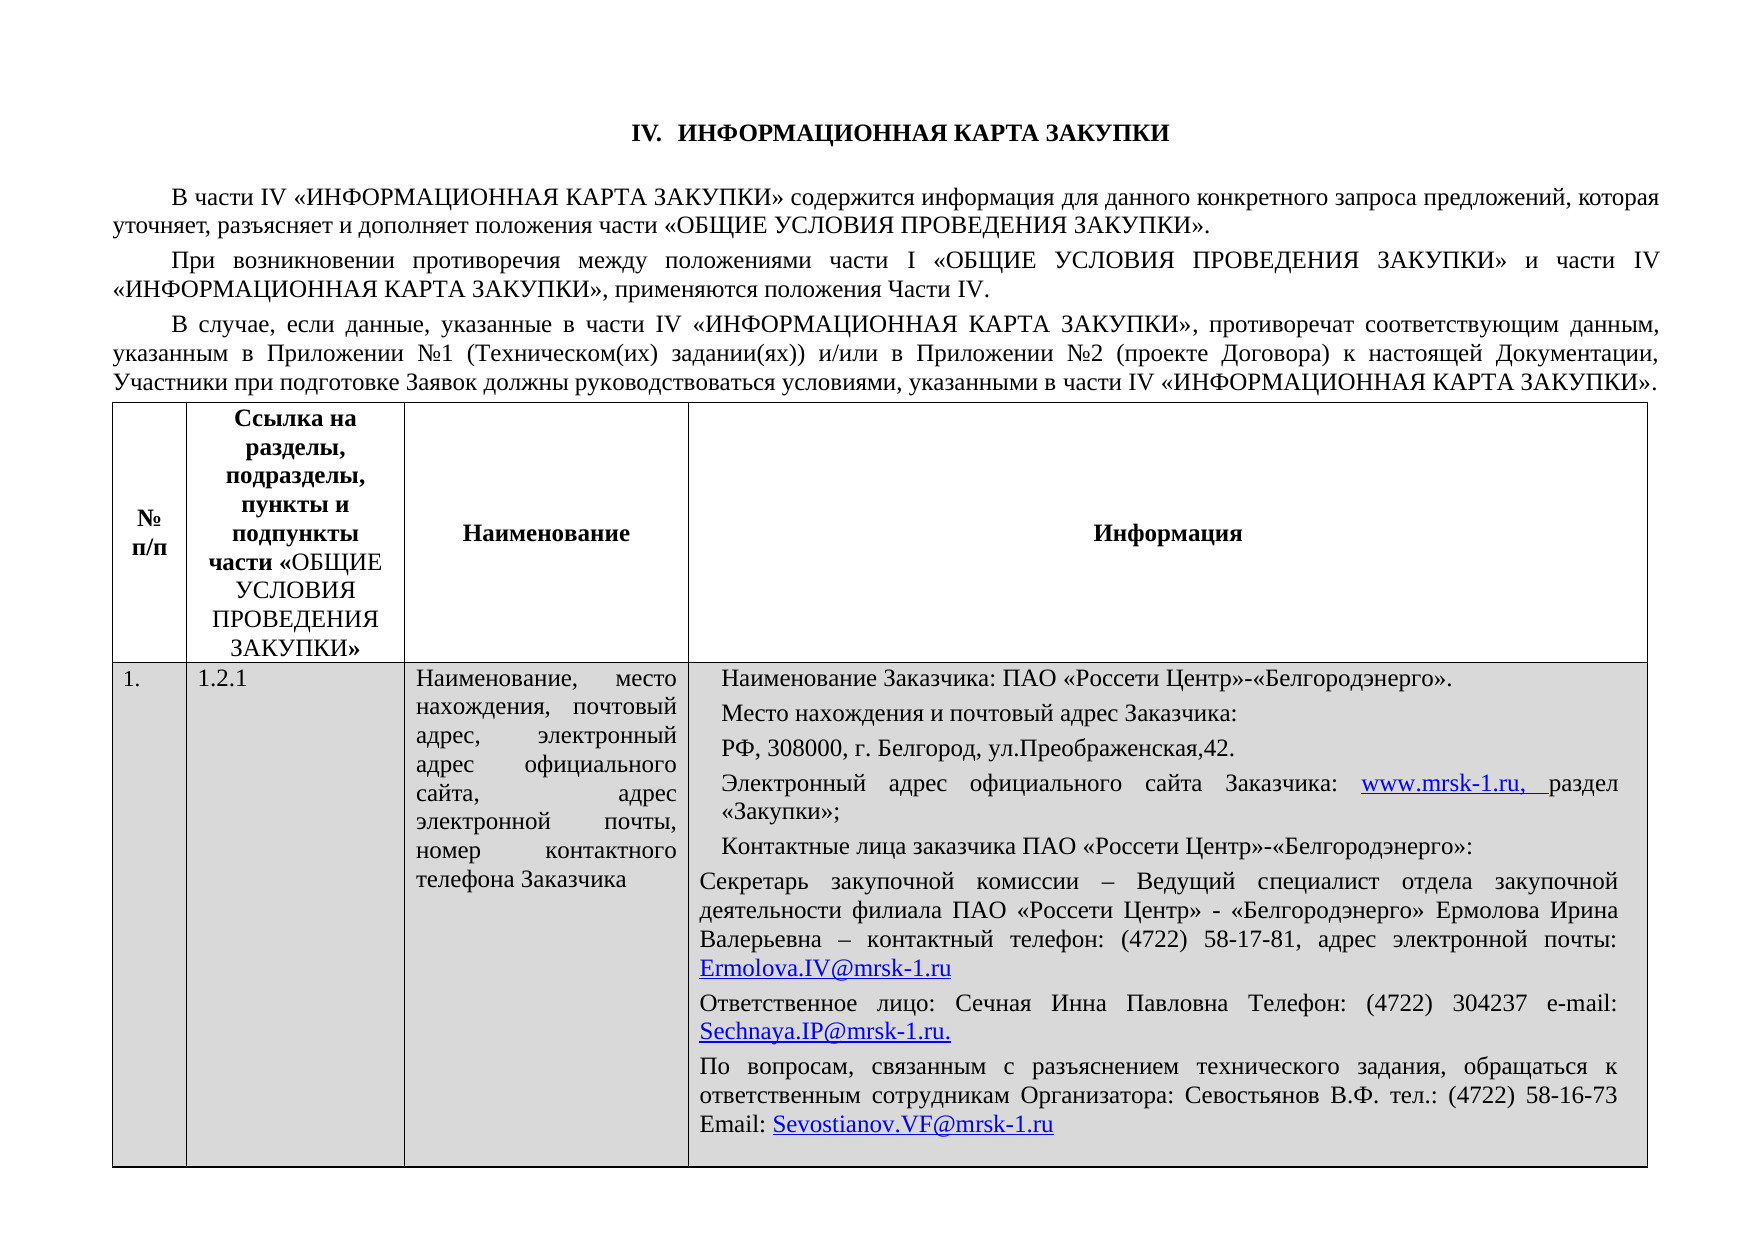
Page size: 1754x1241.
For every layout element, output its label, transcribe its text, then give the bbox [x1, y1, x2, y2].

table_cell Наименование, место нахождения, почтовый адрес, электронный адрес официального сайта, адрес электронной почты, номер контактного телефона Заказчика [405, 663, 688, 1166]
text В случае, если данные, указанные в части IV «ИНФОРМАЦИОННАЯ КАРТА ЗАКУПКИ», противоречат соответствующим данным, указанным в Приложении №1 (Техническом(их) задании(ях)) и/или в Приложении №2 (проекте Договора) к настоящей Документации, Участники при подготовке Заявок должны руководствоваться условиями, указанными в части IV «ИНФОРМАЦИОННАЯ КАРТА ЗАКУПКИ». [112, 309, 1660, 396]
text В части IV «ИНФОРМАЦИОННАЯ КАРТА ЗАКУПКИ» содержится информация для данного конкретного запроса предложений, которая уточняет, разъясняет и дополняет положения части «ОБЩИЕ УСЛОВИЯ ПРОВЕДЕНИЯ ЗАКУПКИ». [112, 182, 1660, 239]
table_header Информация [689, 403, 1647, 662]
table_header № п/п [113, 403, 186, 662]
table_cell Наименование Заказчика: ПАО «Россети Центр»-«Белгородэнерго». Место нахождения и почтовый адрес Заказчика: РФ, 308000, г. Белгород, ул.Преображенская,42. Электронный адрес официального сайта Заказчика: www.mrsk-1.ru, раздел «Закупки»; Контактные лица заказчика ПАО «Россети Центр»-«Белгородэнерго»: Секретарь закупочной комиссии – Ведущий специалист отдела закупочной деятельности филиала ПАО «Россети Центр» - «Белгородэнерго» Ермолова Ирина Валерьевна – контактный телефон: (4722) 58-17-81, адрес электронной почты: Ermolova.IV@mrsk-1.ru Ответственное лицо: Сечная Инна Павловна Телефон: (4722) 304237 e-mail: Sechnaya.IP@mrsk-1.ru. По вопросам, связанным с разъяснением технического задания, обращаться к ответственным сотрудникам Организатора: Севостьянов В.Ф. тел.: (4722) 58-16-73 Email: Sevostianov.VF@mrsk-1.ru [689, 663, 1647, 1166]
table_header Ссылка на разделы, подразделы, пункты и подпункты части «ОБЩИЕ УСЛОВИЯ ПРОВЕДЕНИЯ ЗАКУПКИ» [187, 403, 404, 662]
table_cell [113, 663, 186, 1166]
text При возникновении противоречия между положениями части I «ОБЩИЕ УСЛОВИЯ ПРОВЕДЕНИЯ ЗАКУПКИ» и части IV «ИНФОРМАЦИОННАЯ КАРТА ЗАКУПКИ», применяются положения Части IV. [112, 246, 1660, 303]
subtitle ИНФОРМАЦИОННАЯ КАРТА ЗАКУПКИ [112, 118, 1660, 147]
table_header Наименование [405, 403, 688, 662]
table_cell 1.2.1 [187, 663, 404, 1166]
